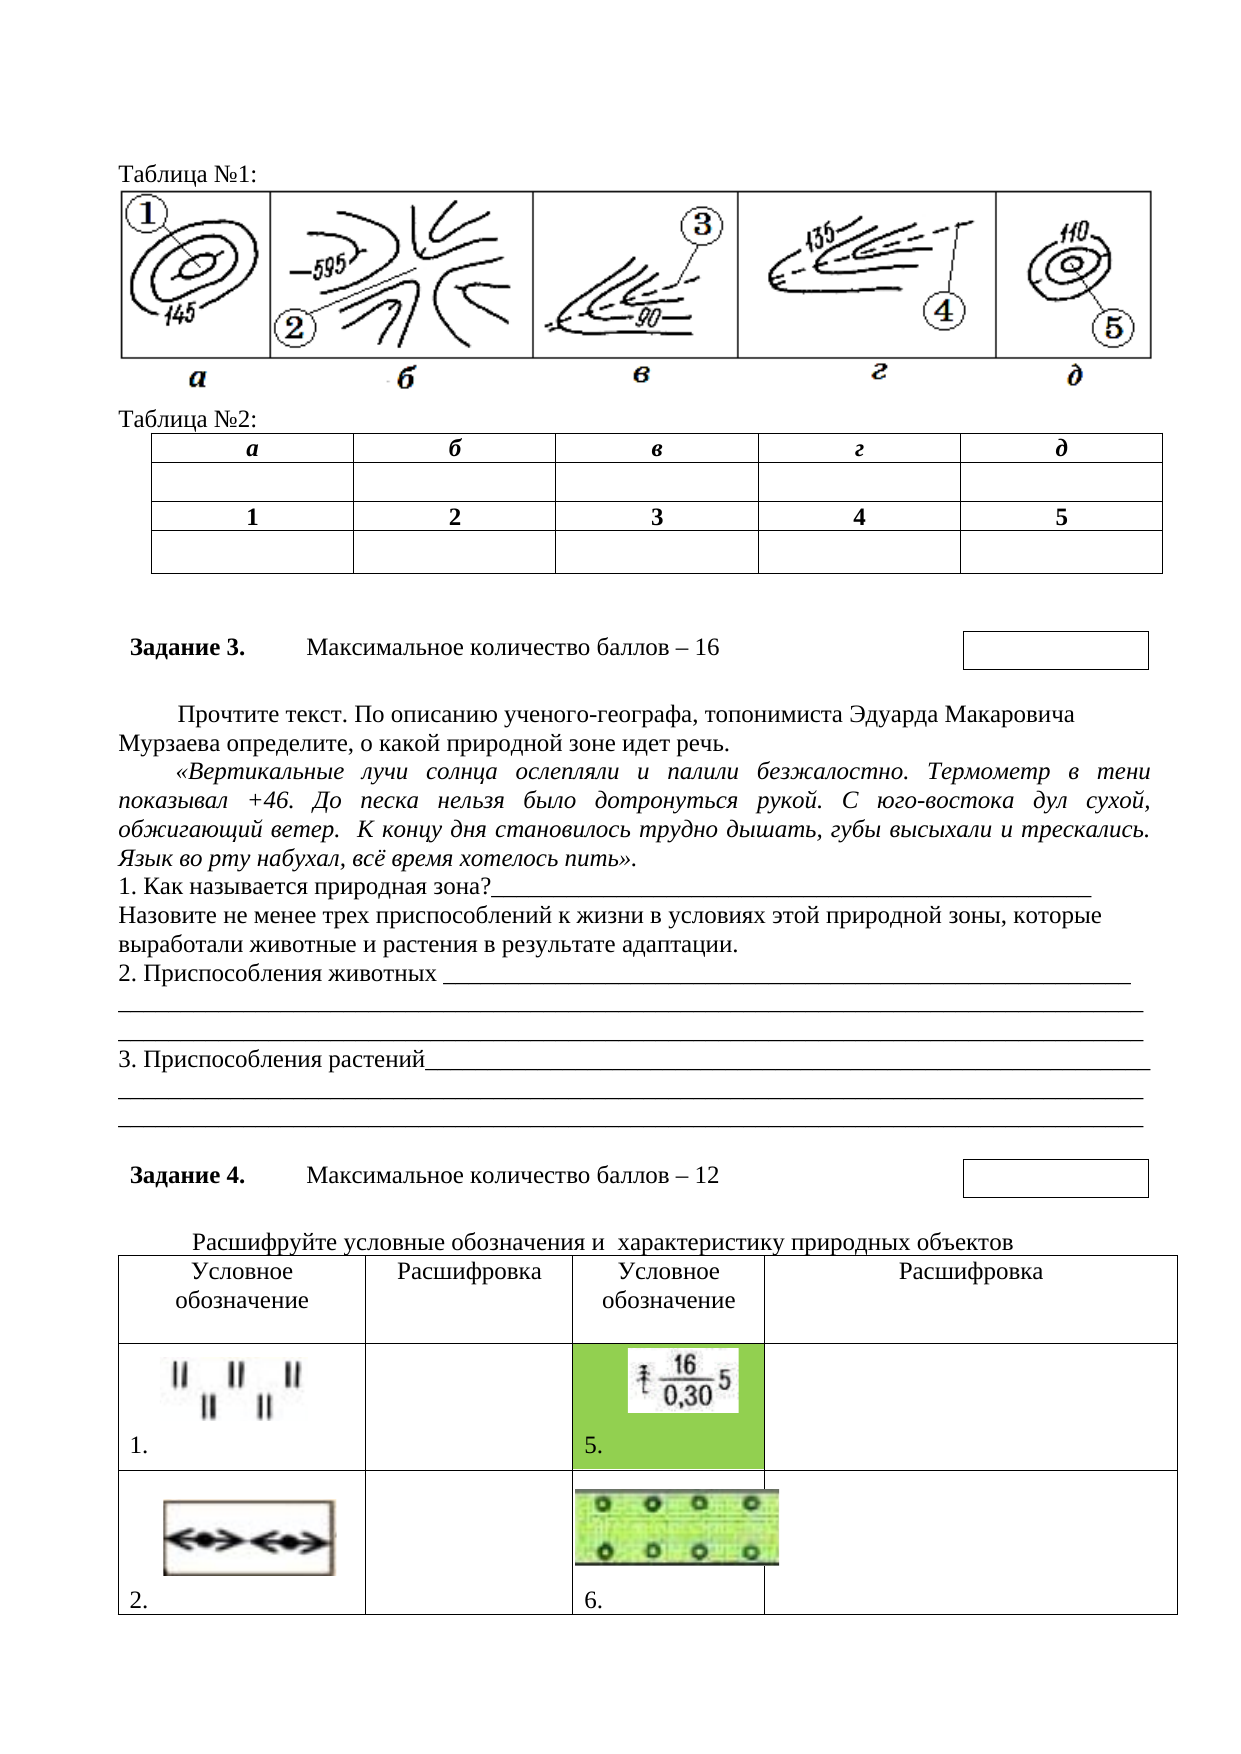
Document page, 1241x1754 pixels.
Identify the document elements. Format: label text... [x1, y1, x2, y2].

table_header Условное обозначение [573, 1256, 764, 1343]
table_cell 5. [573, 1344, 764, 1469]
table_cell [556, 463, 758, 501]
table_cell [765, 1344, 1177, 1469]
text Таблица №1: [118, 159, 1152, 188]
table_cell 1 [152, 502, 353, 530]
table_cell [152, 531, 353, 573]
table_header в [556, 434, 758, 462]
table_cell [354, 463, 555, 501]
text 1. Как называется природная зона?________________________________________________ [118, 871, 1152, 900]
table_cell 6. [573, 1471, 764, 1614]
text 2. Приспособления животных _______________________________________________________ [118, 958, 1152, 986]
table_header [964, 1160, 1148, 1197]
table_header б [354, 434, 555, 462]
table_header Задание 4. [118, 1159, 265, 1197]
table_cell 3 [556, 502, 758, 530]
text ____________________________________________________________________________________________________________________________________________________________________ [118, 1073, 1152, 1130]
table_header Условное обозначение [119, 1256, 365, 1343]
table_cell [759, 463, 960, 501]
text __________________________________________________________________________________ [118, 986, 1152, 1015]
table_header Задание 3. [118, 631, 265, 669]
picture [118, 188, 1154, 392]
text __________________________________________________________________________________ [118, 1015, 1152, 1044]
table_header Максимальное количество баллов – 16 [265, 631, 963, 669]
table_cell 2. [119, 1471, 365, 1614]
table_header а [152, 434, 353, 462]
table_cell 1. [119, 1344, 365, 1469]
table_header Расшифровка [366, 1256, 572, 1343]
text Таблица №2: [118, 404, 1152, 432]
table_header [964, 632, 1148, 669]
table_cell [354, 531, 555, 573]
table_cell 2 [354, 502, 555, 530]
table_cell [759, 531, 960, 573]
table_header Максимальное количество баллов – 12 [265, 1159, 963, 1197]
text «Вертикальные лучи солнца ослепляли и палили безжалостно. Термометр в тени показывал +46. До песка нельзя было дотронуться рукой. С юго-востока дул сухой, обжигающий ветер. К концу дня становилось трудно дышать, губы высыхали и трескались. Язык во рту набухал, всё время хотелось пить». [118, 756, 1152, 871]
table_cell [765, 1471, 1177, 1614]
table_cell [152, 463, 353, 501]
table_cell 4 [759, 502, 960, 530]
table_cell [556, 531, 758, 573]
table_header д [961, 434, 1162, 462]
text Прочтите текст. По описанию ученого-географа, топонимиста Эдуарда Макаровича Мурзаева определите, о какой природной зоне идет речь. [118, 699, 1152, 756]
text Назовите не менее трех приспособлений к жизни в условиях этой природной зоны, которые выработали животные и растения в результате адаптации. [118, 900, 1152, 958]
table_cell [366, 1471, 572, 1614]
table_header г [759, 434, 960, 462]
table_cell [961, 463, 1162, 501]
text Расшифруйте условные обозначения и характеристику природных объектов [118, 1227, 1152, 1255]
table_header Расшифровка [765, 1256, 1177, 1343]
table_cell 5 [961, 502, 1162, 530]
text 3. Приспособления растений__________________________________________________________ [118, 1044, 1152, 1073]
table_cell [366, 1344, 572, 1469]
table_cell [961, 531, 1162, 573]
